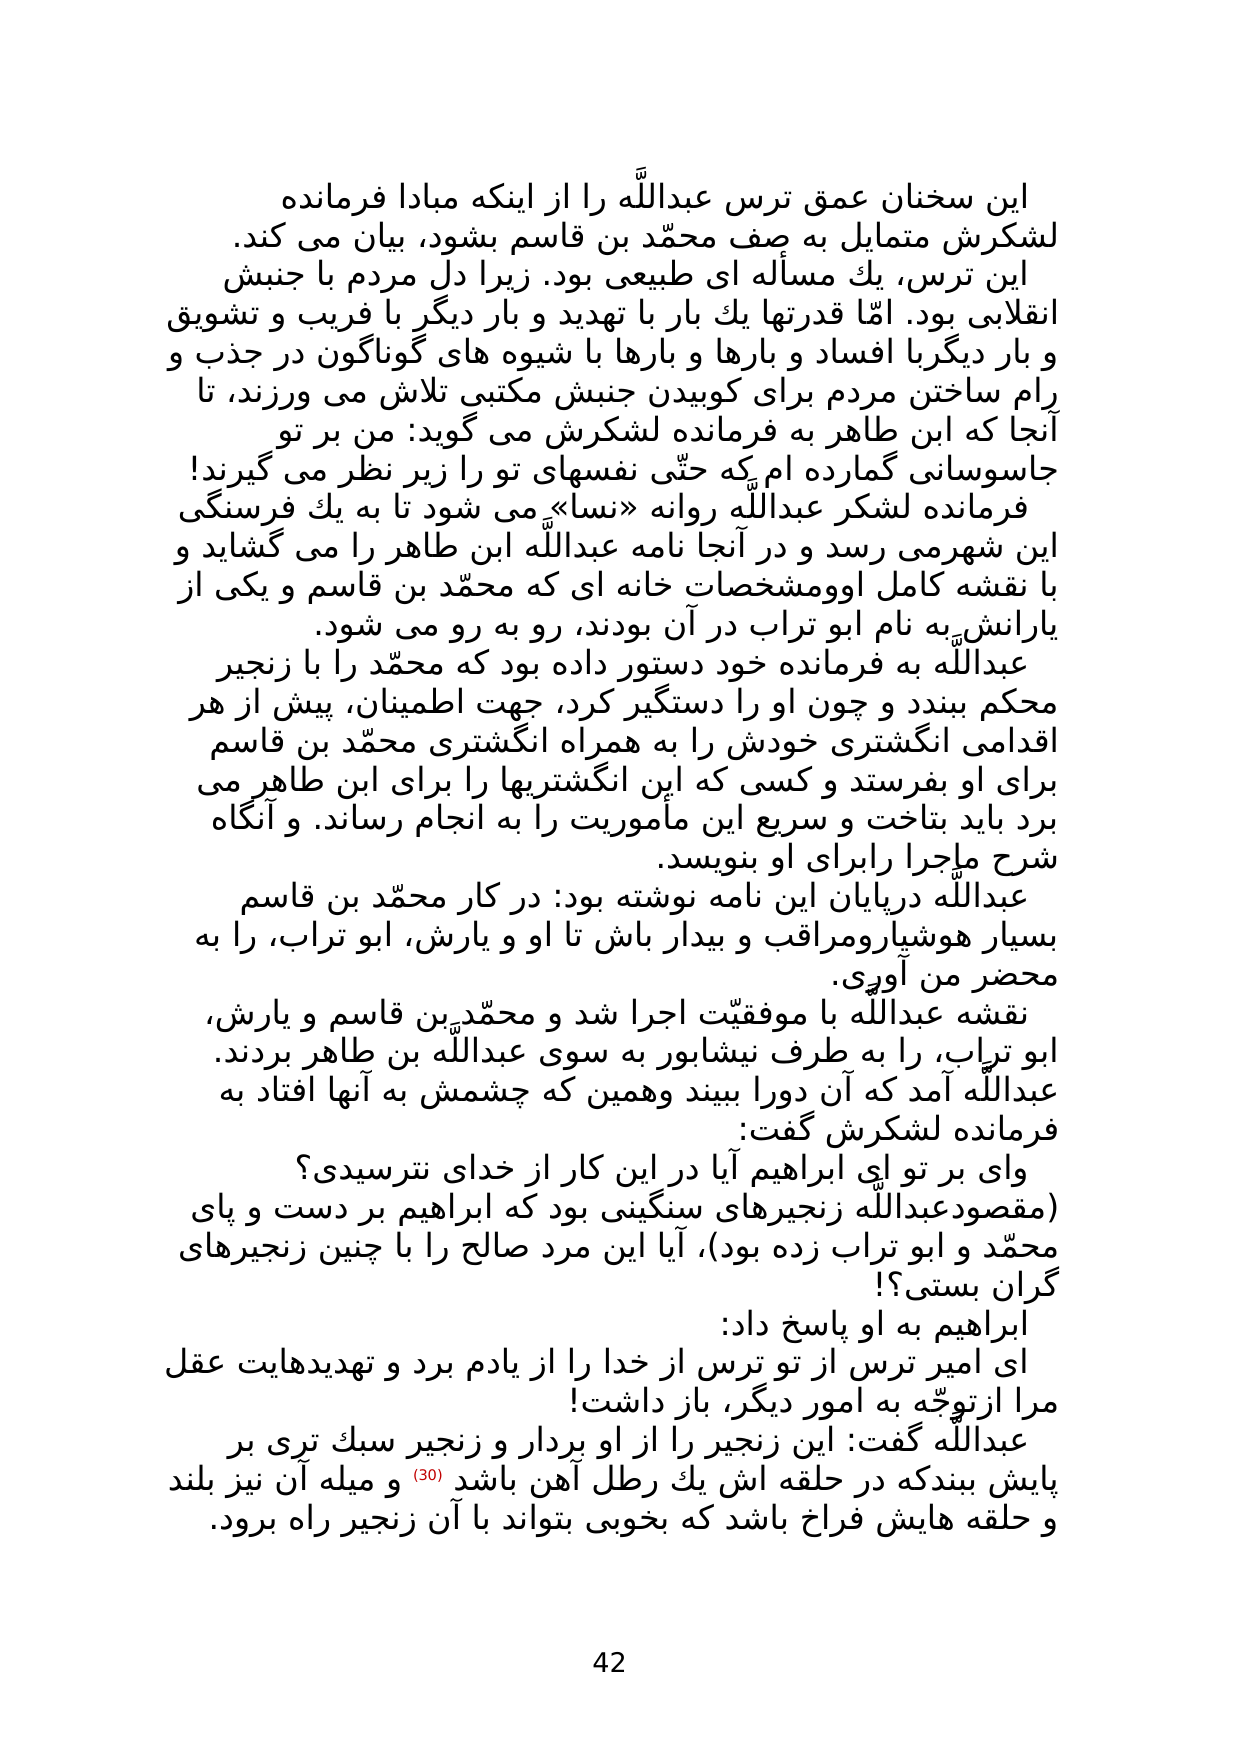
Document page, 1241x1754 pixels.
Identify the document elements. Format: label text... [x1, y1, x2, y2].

text اين ترس، يك مسأله اى طبيعى بود. زيرا دل مردم با جنبش انقلابى بود. امّا قدرتها يك بار با تهديد و بار ديگر با فريب و تشويق و بار ديگربا افساد و بارها و بارها با شيوه هاى گوناگون در جذب و رام ساختن مردم براى كوبيدن جنبش مكتبى تلاش مى ورزند، تا آنجا كه ابن طاهر به فرمانده لشكرش مى گويد: من بر تو جاسوسانى گمارده ام كه حتّى نفسهاى تو را زير نظر مى گيرند! [159, 255, 1059, 488]
text واى بر تو اى ابراهيم آيا در اين كار از خداى نترسيدى؟ (مقصودعبداللَّه زنجيرهاى سنگينى بود كه ابراهيم بر دست و پاى محمّد و ابو تراب زده بود)، آيا اين مرد صالح را با چنين زنجيرهاى گران بستى؟! [159, 1148, 1059, 1304]
text اين سخنان عمق ترس عبداللَّه را از اينكه مبادا فرمانده لشكرش متمايل به صف محمّد بن قاسم بشود، بيان مى كند. [159, 177, 1059, 255]
text نقشه عبداللَّه با موفقيّت اجرا شد و محمّد بن قاسم و يارش، ابو تراب، را به طرف نيشابور به سوى عبداللَّه بن طاهر بردند. عبداللَّه آمد كه آن دورا ببيند وهمين كه چشمش به آنها افتاد به فرمانده لشكرش گفت: [159, 993, 1059, 1148]
text عبداللَّه گفت: اين زنجير را از او بردار و زنجير سبك ترى بر پايش ببندكه در حلقه اش يك رطل آهن باشد (30) و ميله آن نيز بلند و حلقه هايش فراخ باشد كه بخوبى بتواند با آن زنجير راه برود. [159, 1421, 1059, 1537]
text ابراهيم به او پاسخ داد: [159, 1304, 1059, 1343]
text عبداللَّه به فرمانده خود دستور داده بود كه محمّد را با زنجير محكم ببندد و چون او را دستگير كرد، جهت اطمينان، پيش از هر اقدامى انگشترى خودش را به همراه انگشترى محمّد بن قاسم براى او بفرستد و كسى كه اين انگشتريها را براى ابن طاهر مى برد بايد بتاخت و سريع اين مأموريت را به انجام رساند. و آنگاه شرح ماجرا رابراى او بنويسد. [159, 643, 1059, 877]
text عبداللَّه درپايان اين نامه نوشته بود: در كار محمّد بن قاسم بسيار هوشيارومراقب و بيدار باش تا او و يارش، ابو تراب، را به محضر من آورى. [159, 877, 1059, 993]
text اى امير ترس از تو ترس از خدا را از يادم برد و تهديدهايت عقل مرا ازتوجّه به امور ديگر، باز داشت! [159, 1343, 1059, 1421]
text فرمانده لشكر عبداللَّه روانه «نسا» مى شود تا به يك فرسنگى اين شهرمى رسد و در آنجا نامه عبداللَّه ابن طاهر را مى گشايد و با نقشه كامل اوومشخصات خانه اى كه محمّد بن قاسم و يكى از يارانش به نام ابو تراب در آن بودند، رو به رو مى شود. [159, 488, 1059, 643]
